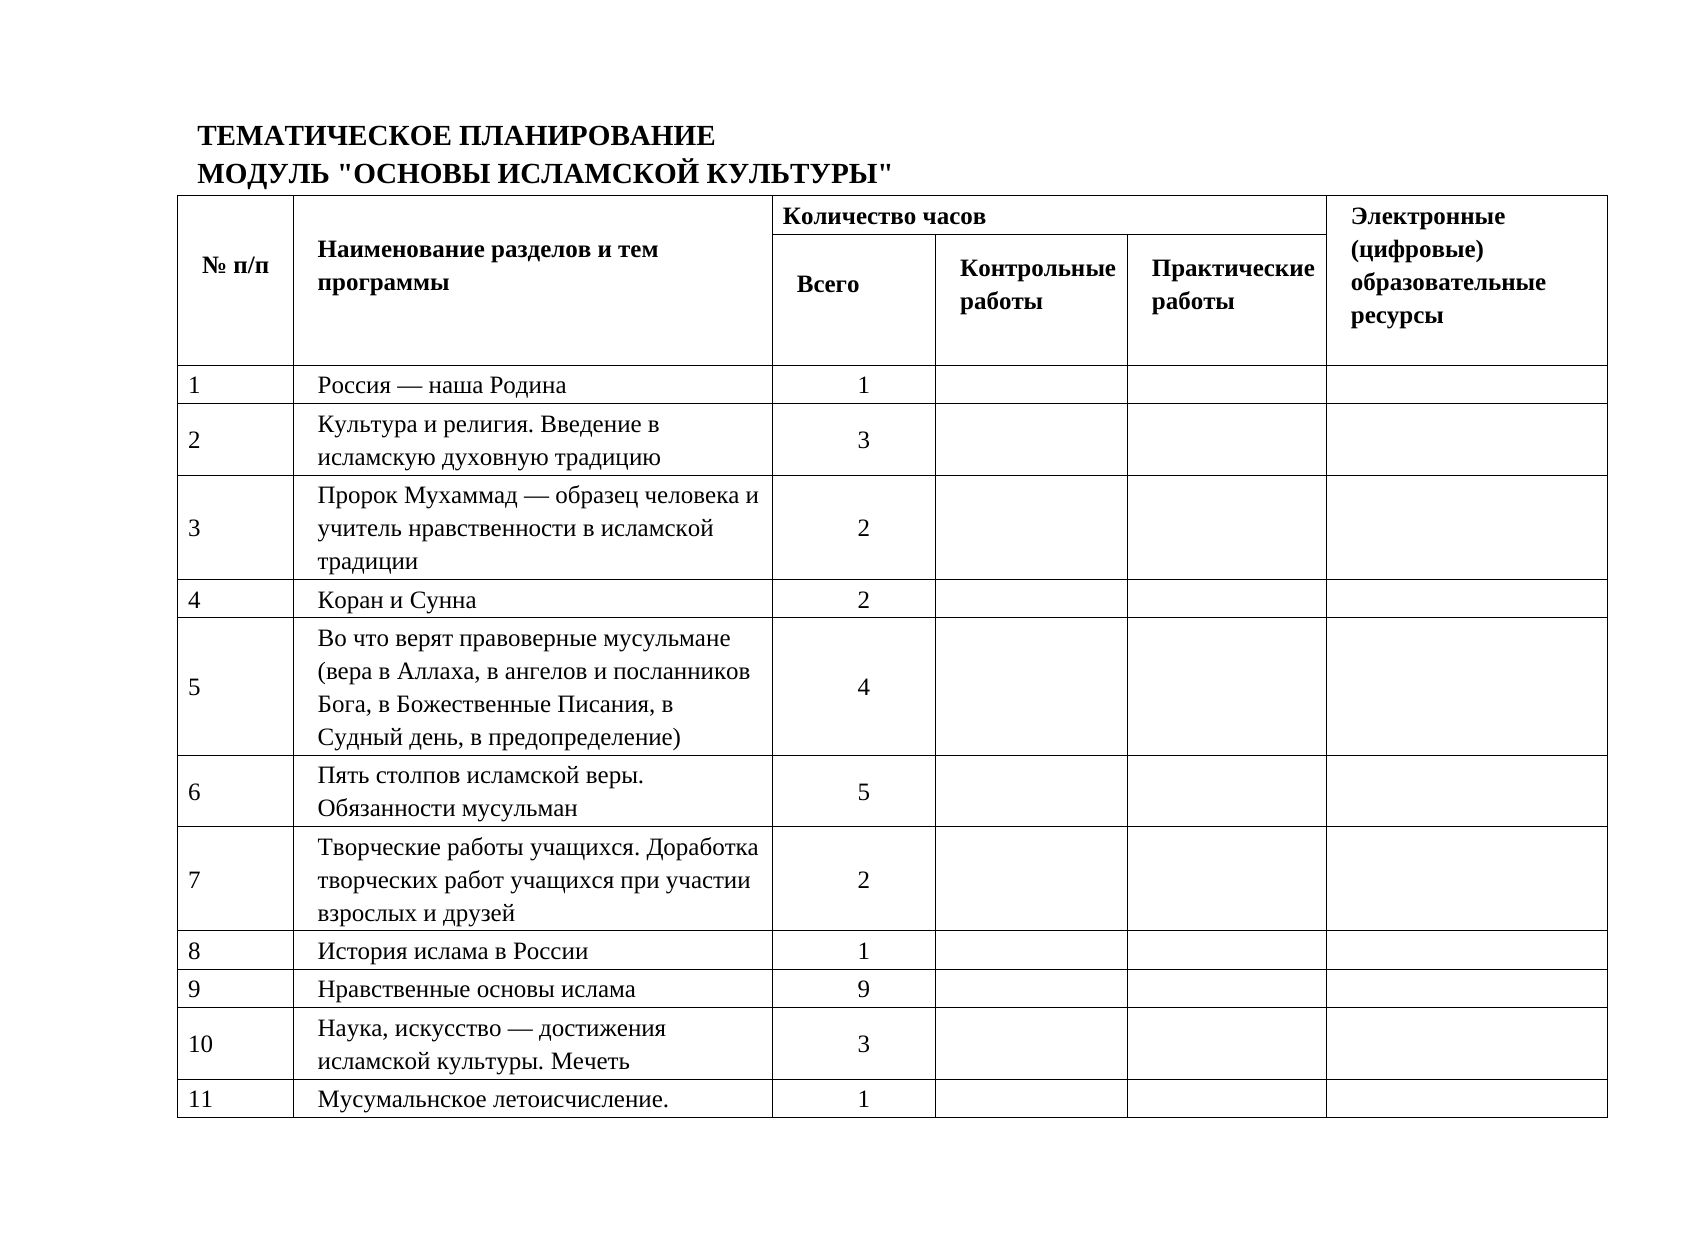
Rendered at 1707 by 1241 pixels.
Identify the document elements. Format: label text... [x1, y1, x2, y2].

table_cell [1327, 931, 1607, 969]
table_cell 2 [178, 404, 293, 474]
table_cell [1128, 580, 1326, 617]
table_cell [1128, 756, 1326, 826]
table_cell 7 [178, 827, 293, 930]
table_cell [1128, 931, 1326, 969]
table_cell [936, 476, 1127, 579]
table_cell 9 [773, 970, 935, 1007]
table_cell [936, 1080, 1127, 1117]
table_cell 10 [178, 1008, 293, 1078]
table_cell Контрольные работы [936, 235, 1127, 365]
table_cell 1 [773, 931, 935, 969]
table_cell 3 [178, 476, 293, 579]
table_cell [1128, 476, 1326, 579]
table_cell [1327, 580, 1607, 617]
table_cell [936, 756, 1127, 826]
table_cell Наука, искусство — достижения исламской культуры. Мечеть [294, 1008, 772, 1078]
table_cell Пять столпов исламской веры. Обязанности мусульман [294, 756, 772, 826]
table_cell 1 [773, 1080, 935, 1117]
table_cell Россия — наша Родина [294, 366, 772, 403]
table_cell [936, 404, 1127, 474]
table_cell [1327, 1008, 1607, 1078]
table_cell [936, 580, 1127, 617]
table_cell 6 [178, 756, 293, 826]
table_cell [936, 1008, 1127, 1078]
table_cell 3 [773, 1008, 935, 1078]
table_cell [1327, 618, 1607, 755]
table_header Наименование разделов и тем программы [294, 196, 772, 365]
table_cell Творческие работы учащихся. Доработка творческих работ учащихся при участии взрослых и друзей [294, 827, 772, 930]
table_cell 2 [773, 476, 935, 579]
table_cell 5 [178, 618, 293, 755]
table_header № п/п [178, 196, 293, 365]
table_cell Во что верят правоверные мусульмане (вера в Аллаха, в ангелов и посланников Бога, в Божественные Писания, в Судный день, в предопределение) [294, 618, 772, 755]
text ТЕМАТИЧЕСКОЕ ПЛАНИРОВАНИЕ [190, 118, 1618, 152]
table_cell [1327, 970, 1607, 1007]
table_cell Всего [773, 235, 935, 365]
table_cell 1 [773, 366, 935, 403]
table_cell [1128, 366, 1326, 403]
table_cell 5 [773, 756, 935, 826]
table_cell История ислама в России [294, 931, 772, 969]
table_cell Нравственные основы ислама [294, 970, 772, 1007]
table_cell Культура и религия. Введение в исламскую духовную традицию [294, 404, 772, 474]
table_cell [1327, 756, 1607, 826]
table_header Электронные (цифровые) образовательные ресурсы [1327, 196, 1607, 365]
table_cell [936, 827, 1127, 930]
table_header Количество часов [773, 196, 1326, 233]
table_cell [1327, 476, 1607, 579]
table_cell 8 [178, 931, 293, 969]
table_cell 4 [773, 618, 935, 755]
table_cell [1327, 366, 1607, 403]
table_cell [1128, 970, 1326, 1007]
table_cell 1 [178, 366, 293, 403]
text МОДУЛЬ "ОСНОВЫ ИСЛАМСКОЙ КУЛЬТУРЫ" [190, 157, 1618, 190]
table_cell [1128, 827, 1326, 930]
table_cell [936, 366, 1127, 403]
table_cell Практические работы [1128, 235, 1326, 365]
table_cell Коран и Сунна [294, 580, 772, 617]
table_cell [936, 970, 1127, 1007]
table_cell [936, 618, 1127, 755]
table_cell Пророк Мухаммад — образец человека и учитель нравственности в исламской традиции [294, 476, 772, 579]
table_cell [294, 1080, 772, 1117]
table_cell [1128, 618, 1326, 755]
table_cell 2 [773, 580, 935, 617]
table_cell [1327, 404, 1607, 474]
table_cell [1128, 1008, 1326, 1078]
table_cell 9 [178, 970, 293, 1007]
table_cell [1128, 404, 1326, 474]
table_cell [1327, 1080, 1607, 1117]
table_cell 4 [178, 580, 293, 617]
table_cell [1128, 1080, 1326, 1117]
table_cell 11 [178, 1080, 293, 1117]
table_cell [1327, 827, 1607, 930]
table_cell 3 [773, 404, 935, 474]
table_cell 2 [773, 827, 935, 930]
table_cell [936, 931, 1127, 969]
